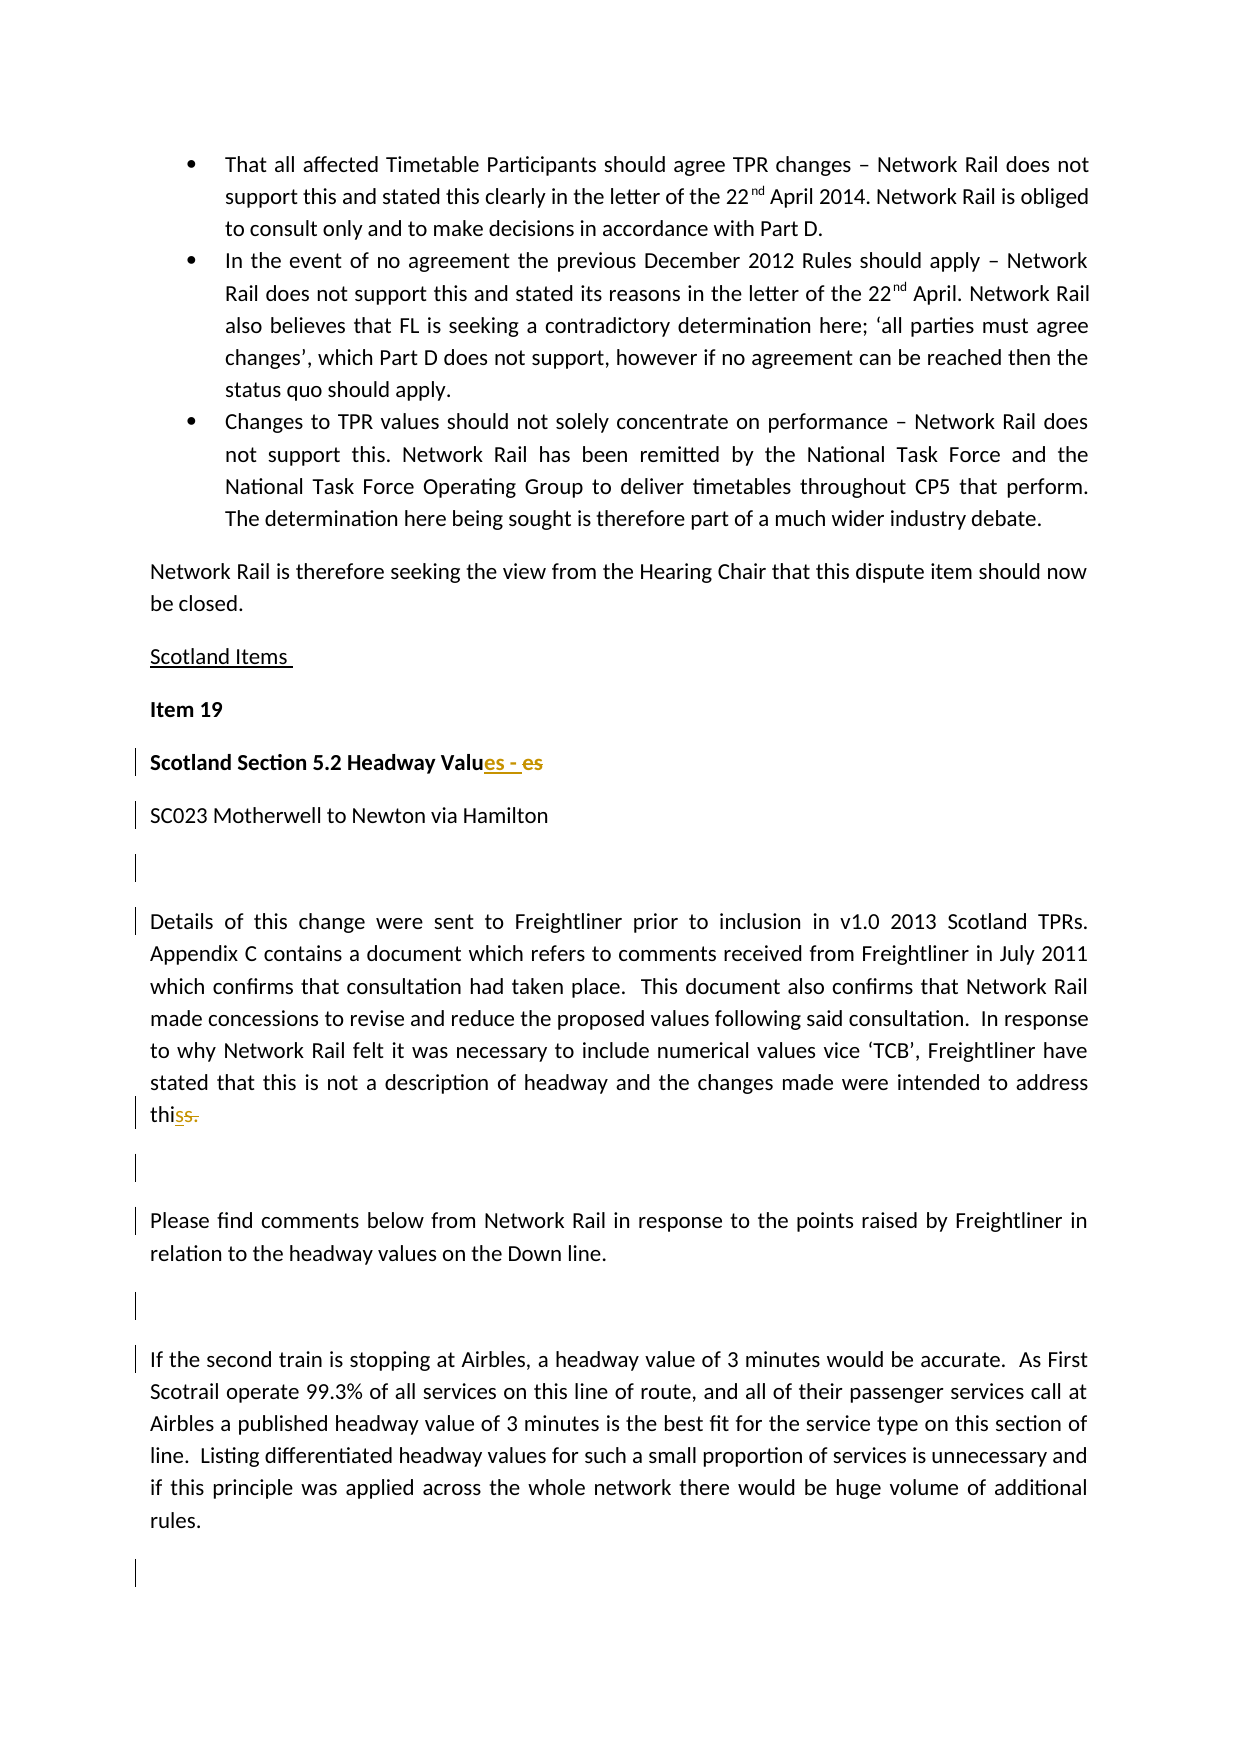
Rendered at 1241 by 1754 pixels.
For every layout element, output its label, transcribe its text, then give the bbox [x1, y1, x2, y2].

text Network Rail is therefore seeking the view from the Hearing Chair that this dispute item should now be closed. [150, 557, 1090, 617]
text Item 19 [150, 695, 1090, 723]
text If the second train is stopping at Airbles, a headway value of 3 minutes would be accurate. As First Scotrail operate 99.3% of all services on this line of route, and all of their passenger services call at Airbles a published headway value of 3 minutes is the best fit for the service type on this section of line. Listing differentiated headway values for such a small proportion of services is unnecessary and if this principle was applied across the whole network there would be huge volume of additional rules. [150, 1345, 1090, 1534]
list In the event of no agreement the previous December 2012 Rules should apply – Network Rail does not support this and stated its reasons in the letter of the 22nd April. Network Rail also believes that FL is seeking a contradictory determination here; ‘all parties must agree changes’, which Part D does not support, however if no agreement can be reached then the status quo should apply. [187, 247, 1090, 403]
text SC023 Motherwell to Newton via Hamilton [150, 801, 1090, 829]
text Details of this change were sent to Freightliner prior to inclusion in v1.0 2013 Scotland TPRs. Appendix C contains a document which refers to comments received from Freightliner in July 2011 which confirms that consultation had taken place. This document also confirms that Network Rail made concessions to revise and reduce the proposed values following said consultation. In response to why Network Rail felt it was necessary to include numerical values vice ‘TCB’, Freightliner have stated that this is not a description of headway and the changes made were intended to address thi [150, 907, 1090, 1128]
text Scotland Section 5.2 Headway Valu [150, 748, 1090, 776]
text Scotland Items [150, 642, 1090, 670]
text Please find comments below from Network Rail in response to the points raised by Freightliner in relation to the headway values on the Down line. [150, 1207, 1090, 1267]
list That all affected Timetable Participants should agree TPR changes – Network Rail does not support this and stated this clearly in the letter of the 22nd April 2014. Network Rail is obliged to consult only and to make decisions in accordance with Part D. [187, 150, 1090, 242]
list Changes to TPR values should not solely concentrate on performance – Network Rail does not support this. Network Rail has been remitted by the National Task Force and the National Task Force Operating Group to deliver timetables throughout CP5 that perform. The determination here being sought is therefore part of a much wider industry debate. [187, 407, 1090, 532]
